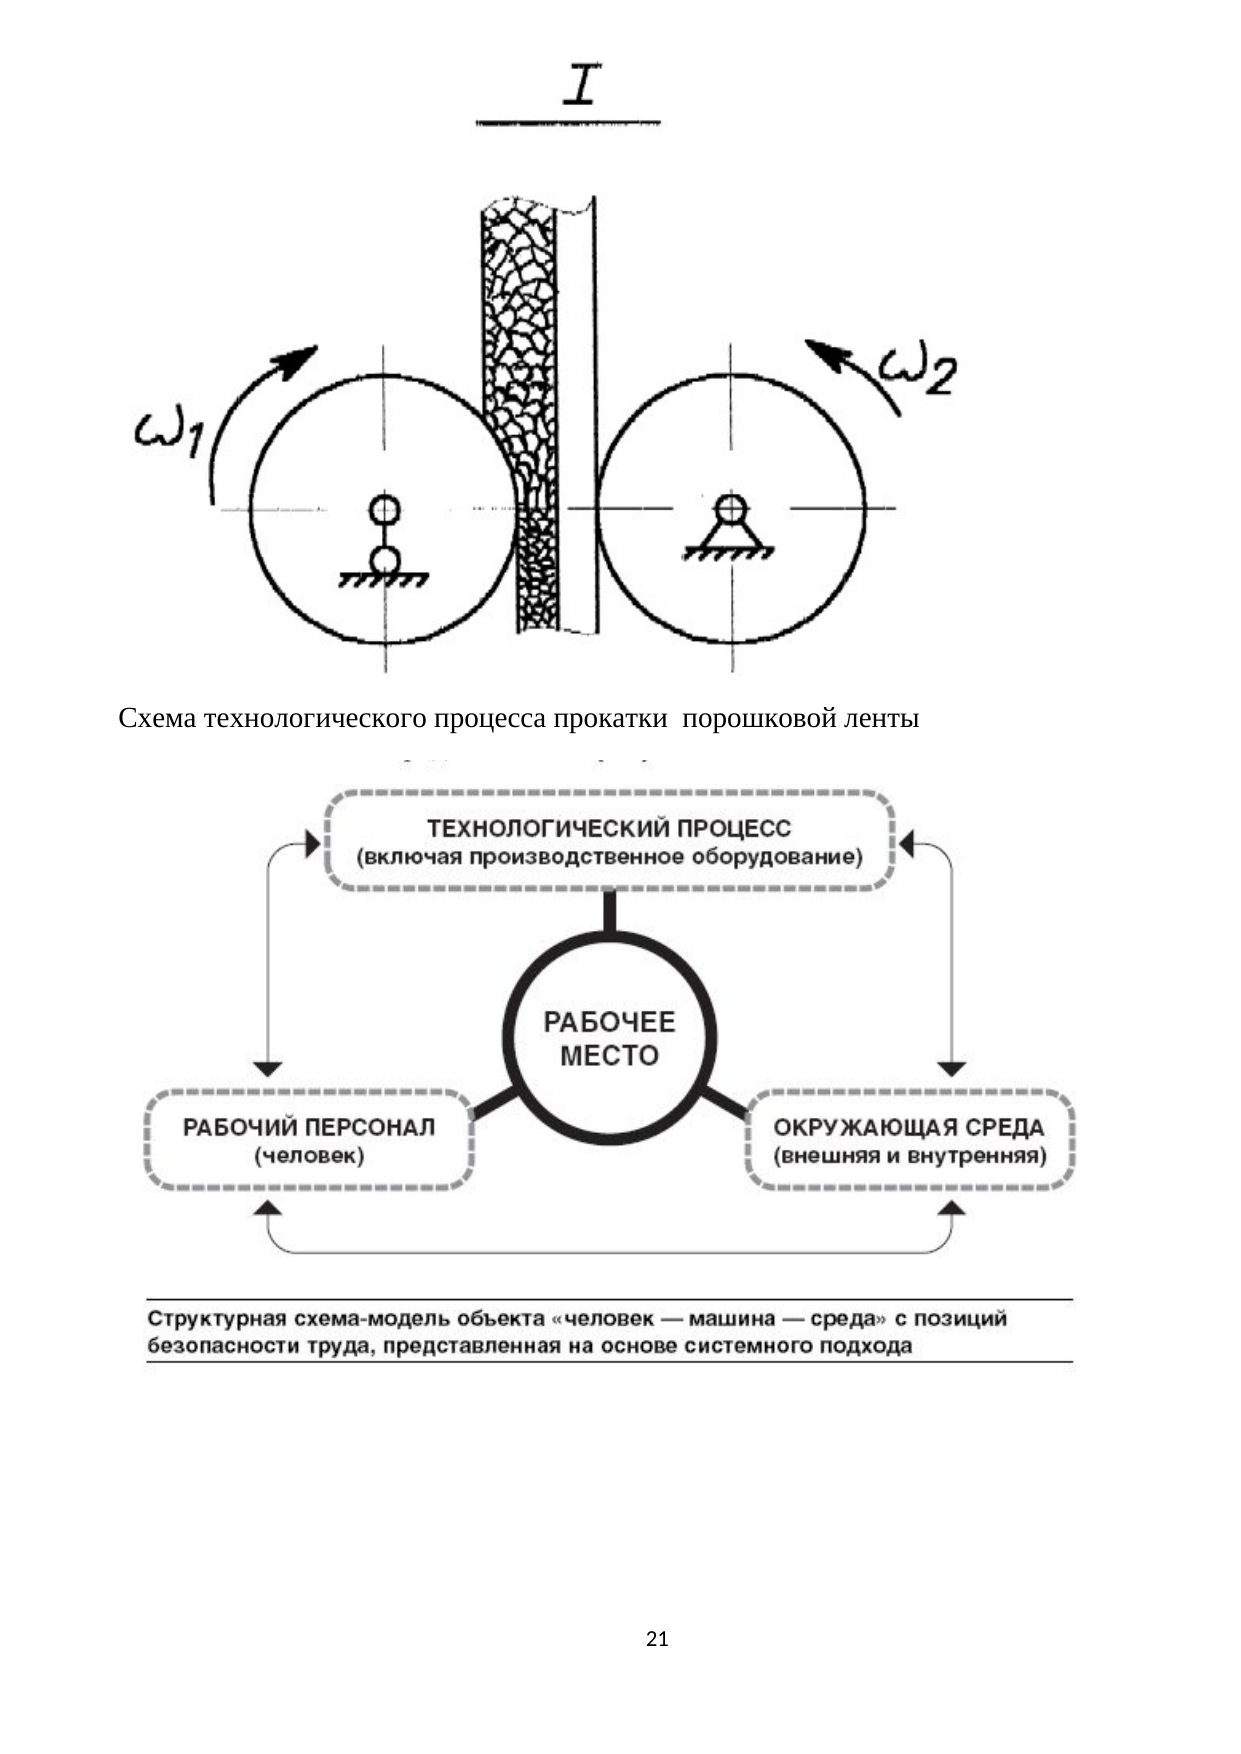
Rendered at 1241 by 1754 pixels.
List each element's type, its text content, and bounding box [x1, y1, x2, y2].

picture [118, 760, 1099, 1387]
picture [118, 44, 979, 676]
text Схема технологического процесса прокатки порошковой ленты [118, 701, 1196, 734]
